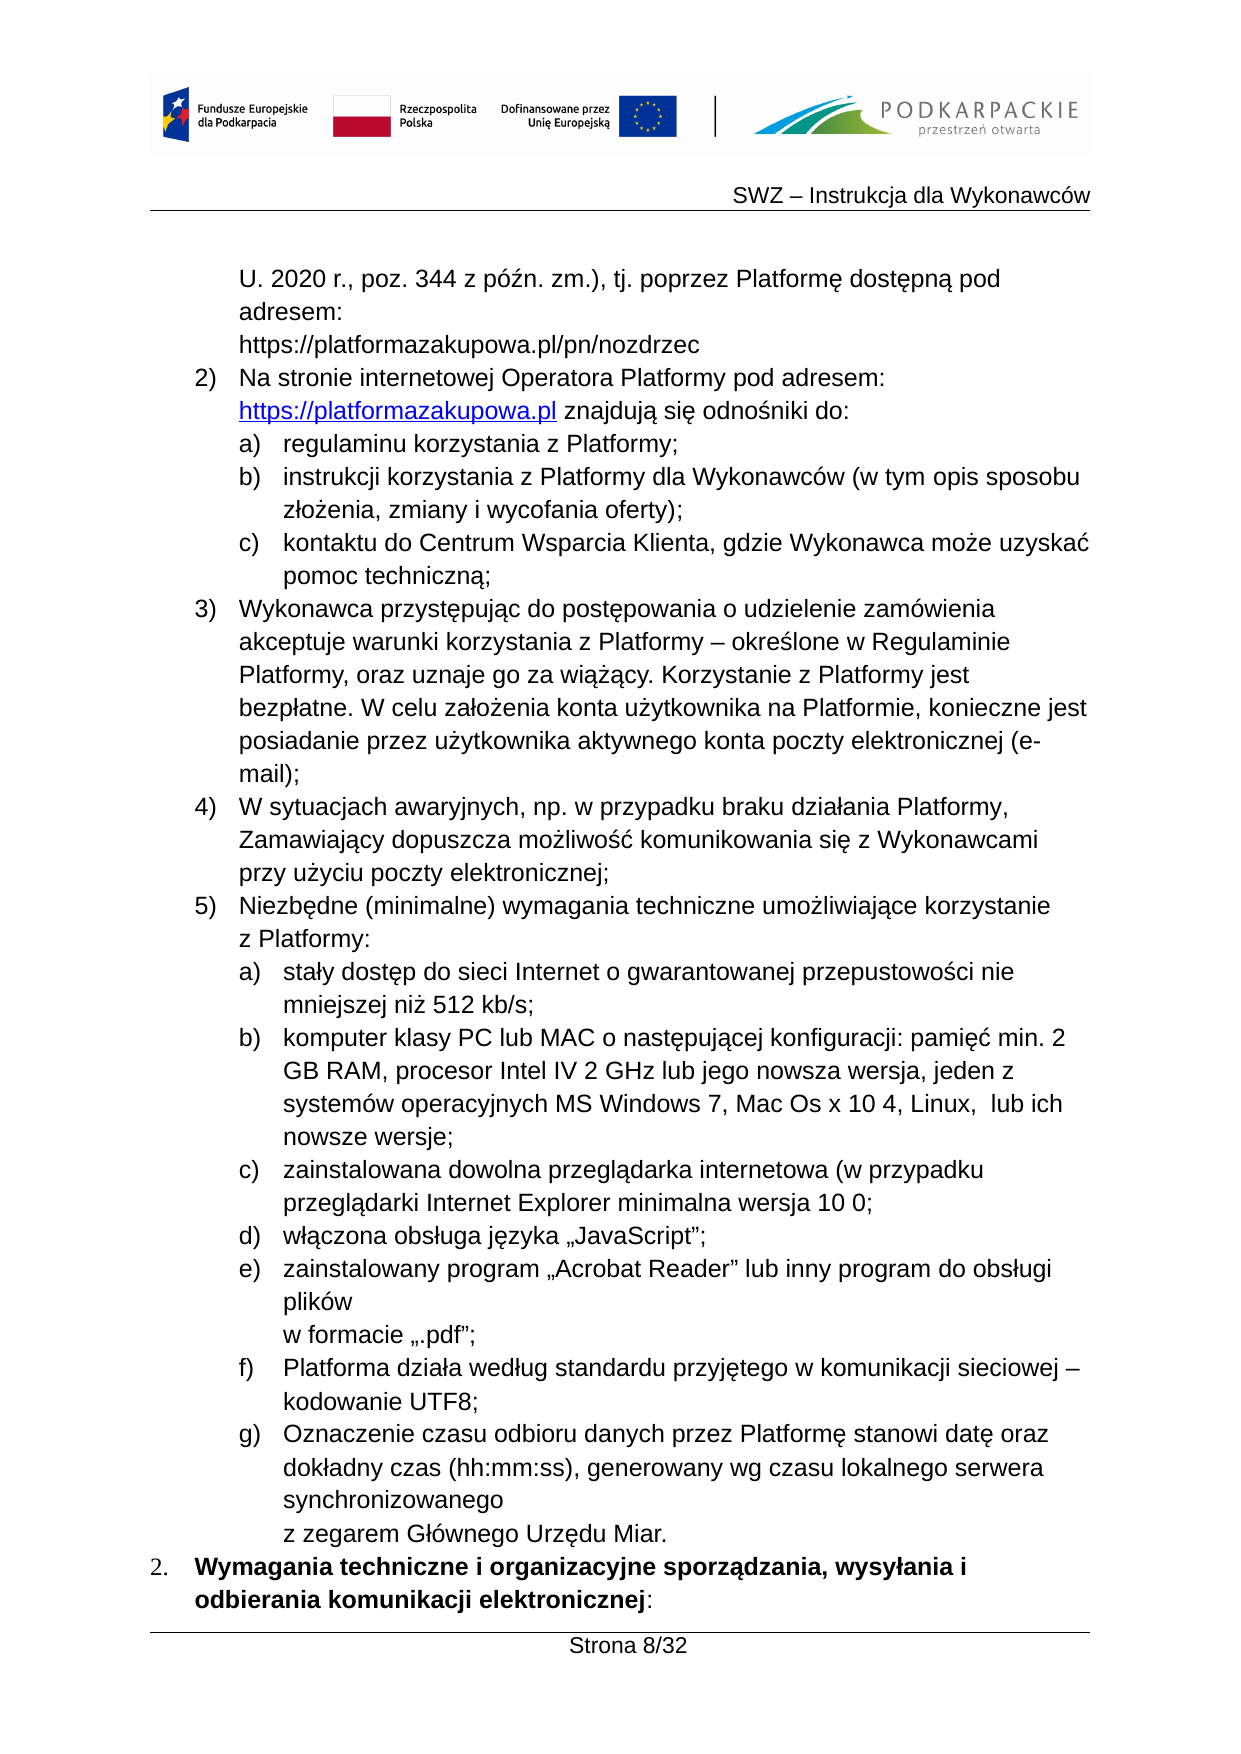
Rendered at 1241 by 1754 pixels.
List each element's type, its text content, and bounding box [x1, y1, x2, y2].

list zainstalowany program „Acrobat Reader” lub inny program do obsługi plików w formacie „.pdf”; [239, 1254, 1090, 1349]
list Na stronie internetowej Operatora Platformy pod adresem: [194, 363, 1090, 392]
list włączona obsługa języka „JavaScript”; [239, 1221, 1090, 1250]
text https://platformazakupowa.pl/pn/nozdrzec [239, 330, 1090, 358]
picture [150, 73, 1091, 156]
list komputer klasy PC lub MAC o następującej konfiguracji: pamięć min. 2 GB RAM, procesor Intel IV 2 GHz lub jego nowsza wersja, jeden z systemów operacyjnych MS Windows 7, Mac Os x 10 4, Linux, lub ich nowsze wersje; [239, 1023, 1090, 1151]
text https://platformazakupowa.pl znajdują się odnośniki do: [239, 396, 1090, 424]
list Wykonawca przystępując do postępowania o udzielenie zamówienia akceptuje warunki korzystania z Platformy – określone w Regulaminie Platformy, oraz uznaje go za wiążący. Korzystanie z Platformy jest bezpłatne. W celu założenia konta użytkownika na Platformie, konieczne jest posiadanie przez użytkownika aktywnego konta poczty elektronicznej (e-mail); [194, 594, 1090, 788]
list zainstalowana dowolna przeglądarka internetowa (w przypadku przeglądarki Internet Explorer minimalna wersja 10 0; [239, 1155, 1090, 1217]
list stały dostęp do sieci Internet o gwarantowanej przepustowości nie mniejszej niż 512 kb/s; [239, 957, 1090, 1019]
list Oznaczenie czasu odbioru danych przez Platformę stanowi datę oraz dokładny czas (hh:mm:ss), generowany wg czasu lokalnego serwera synchronizowanego z zegarem Głównego Urzędu Miar. [239, 1419, 1090, 1547]
list regulaminu korzystania z Platformy; [239, 429, 1090, 458]
list kontaktu do Centrum Wsparcia Klienta, gdzie Wykonawca może uzyskać pomoc techniczną; [239, 528, 1090, 590]
list Niezbędne (minimalne) wymagania techniczne umożliwiające korzystanie z Platformy: [194, 891, 1090, 953]
list W sytuacjach awaryjnych, np. w przypadku braku działania Platformy, Zamawiający dopuszcza możliwość komunikowania się z Wykonawcami przy użyciu poczty elektronicznej; [194, 792, 1090, 887]
list Wymagania techniczne i organizacyjne sporządzania, wysyłania i odbierania komunikacji elektronicznej: [150, 1552, 1090, 1613]
list Platforma działa według standardu przyjętego w komunikacji sieciowej – kodowanie UTF8; [239, 1353, 1090, 1415]
list instrukcji korzystania z Platformy dla Wykonawców (w tym opis sposobu złożenia, zmiany i wycofania oferty); [239, 462, 1090, 524]
